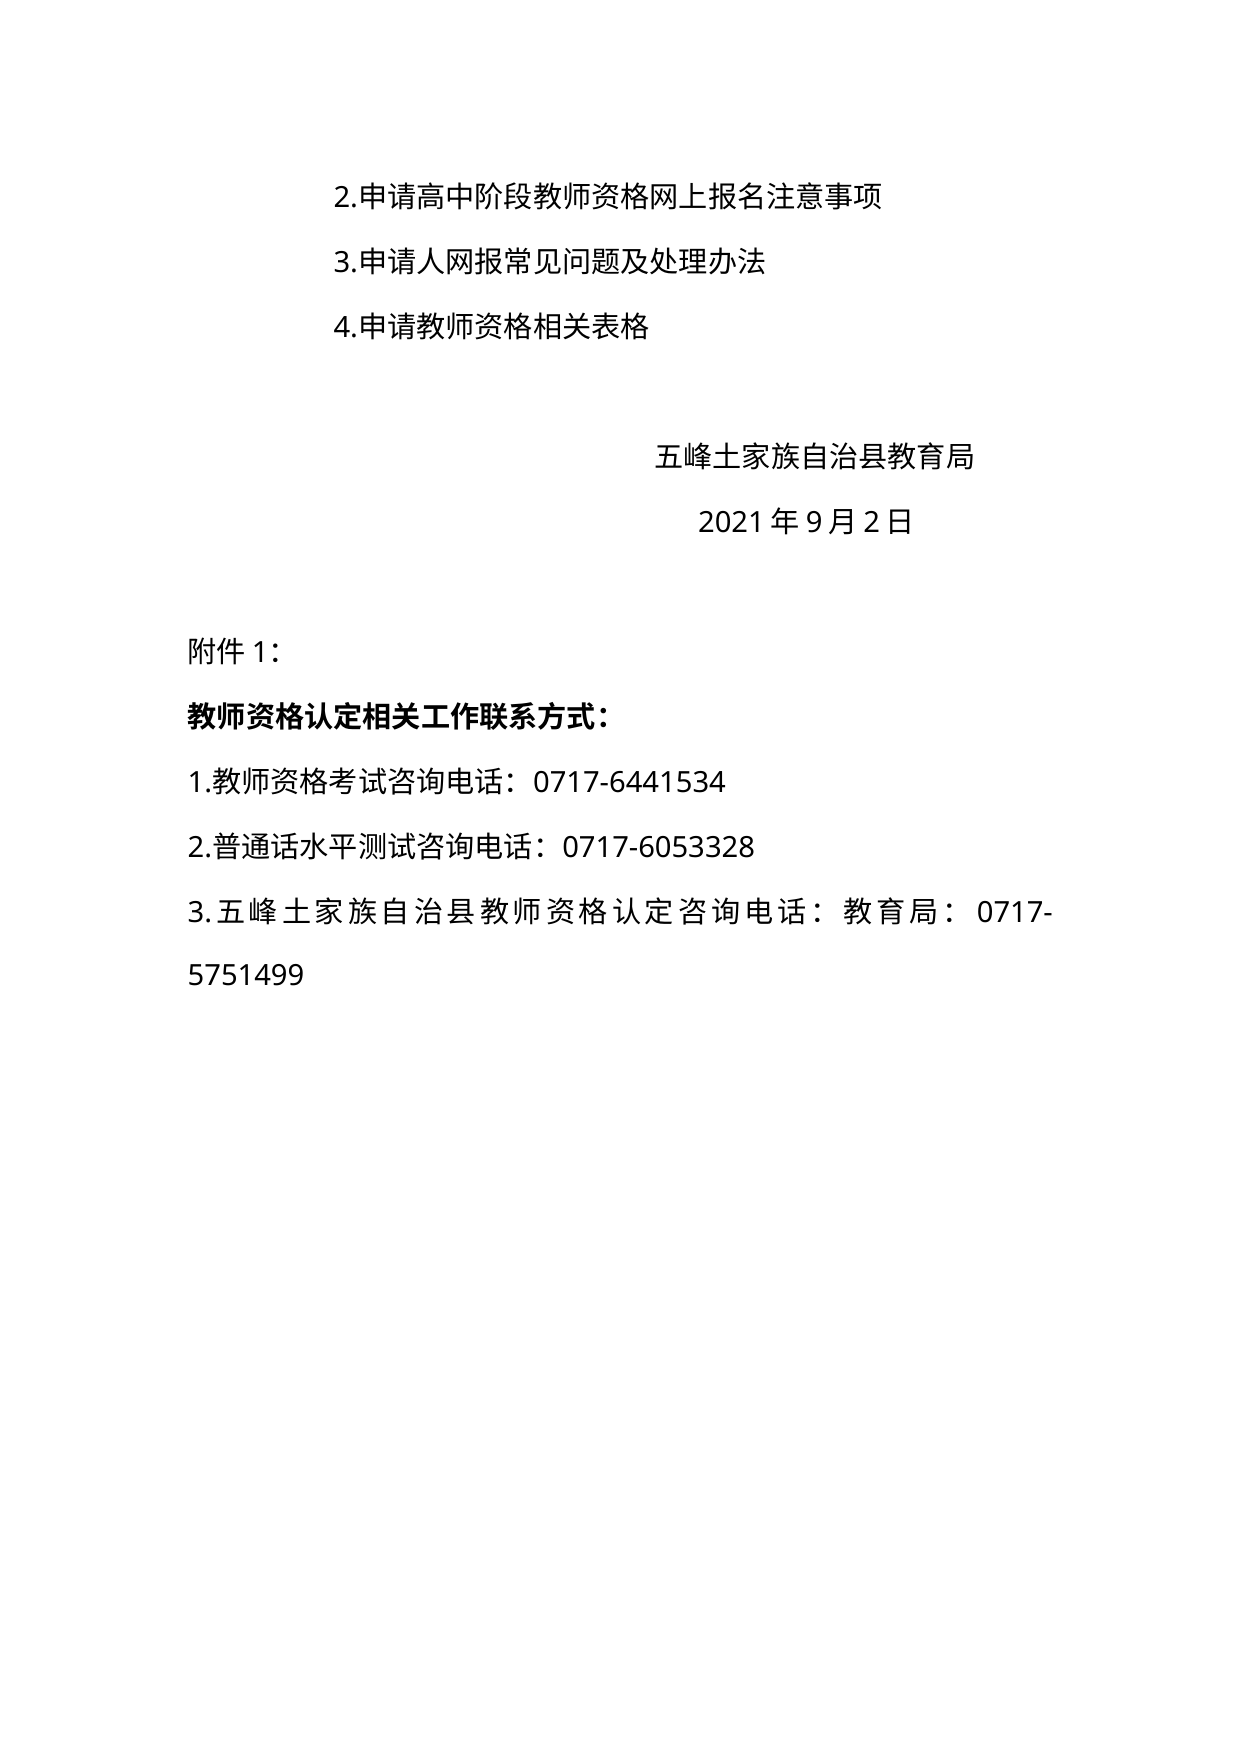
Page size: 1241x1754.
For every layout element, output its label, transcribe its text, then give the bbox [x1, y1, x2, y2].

text 3.五峰土家族自治县教师资格认定咨询电话：教育局：0717-5751499 [187, 877, 1053, 1007]
text 1.教师资格考试咨询电话：0717-6441534 [187, 747, 1053, 812]
text 3.申请人网报常见问题及处理办法 [187, 227, 1053, 292]
text 2.申请高中阶段教师资格网上报名注意事项 [187, 162, 1053, 227]
text 附件1： [187, 617, 1053, 682]
text 五峰土家族自治县教育局 [187, 422, 1053, 487]
text 2021年9月2日 [187, 487, 1053, 552]
text 4.申请教师资格相关表格 [187, 292, 1053, 357]
text 2.普通话水平测试咨询电话：0717-6053328 [187, 812, 1053, 877]
text 教师资格认定相关工作联系方式： [187, 682, 1053, 747]
